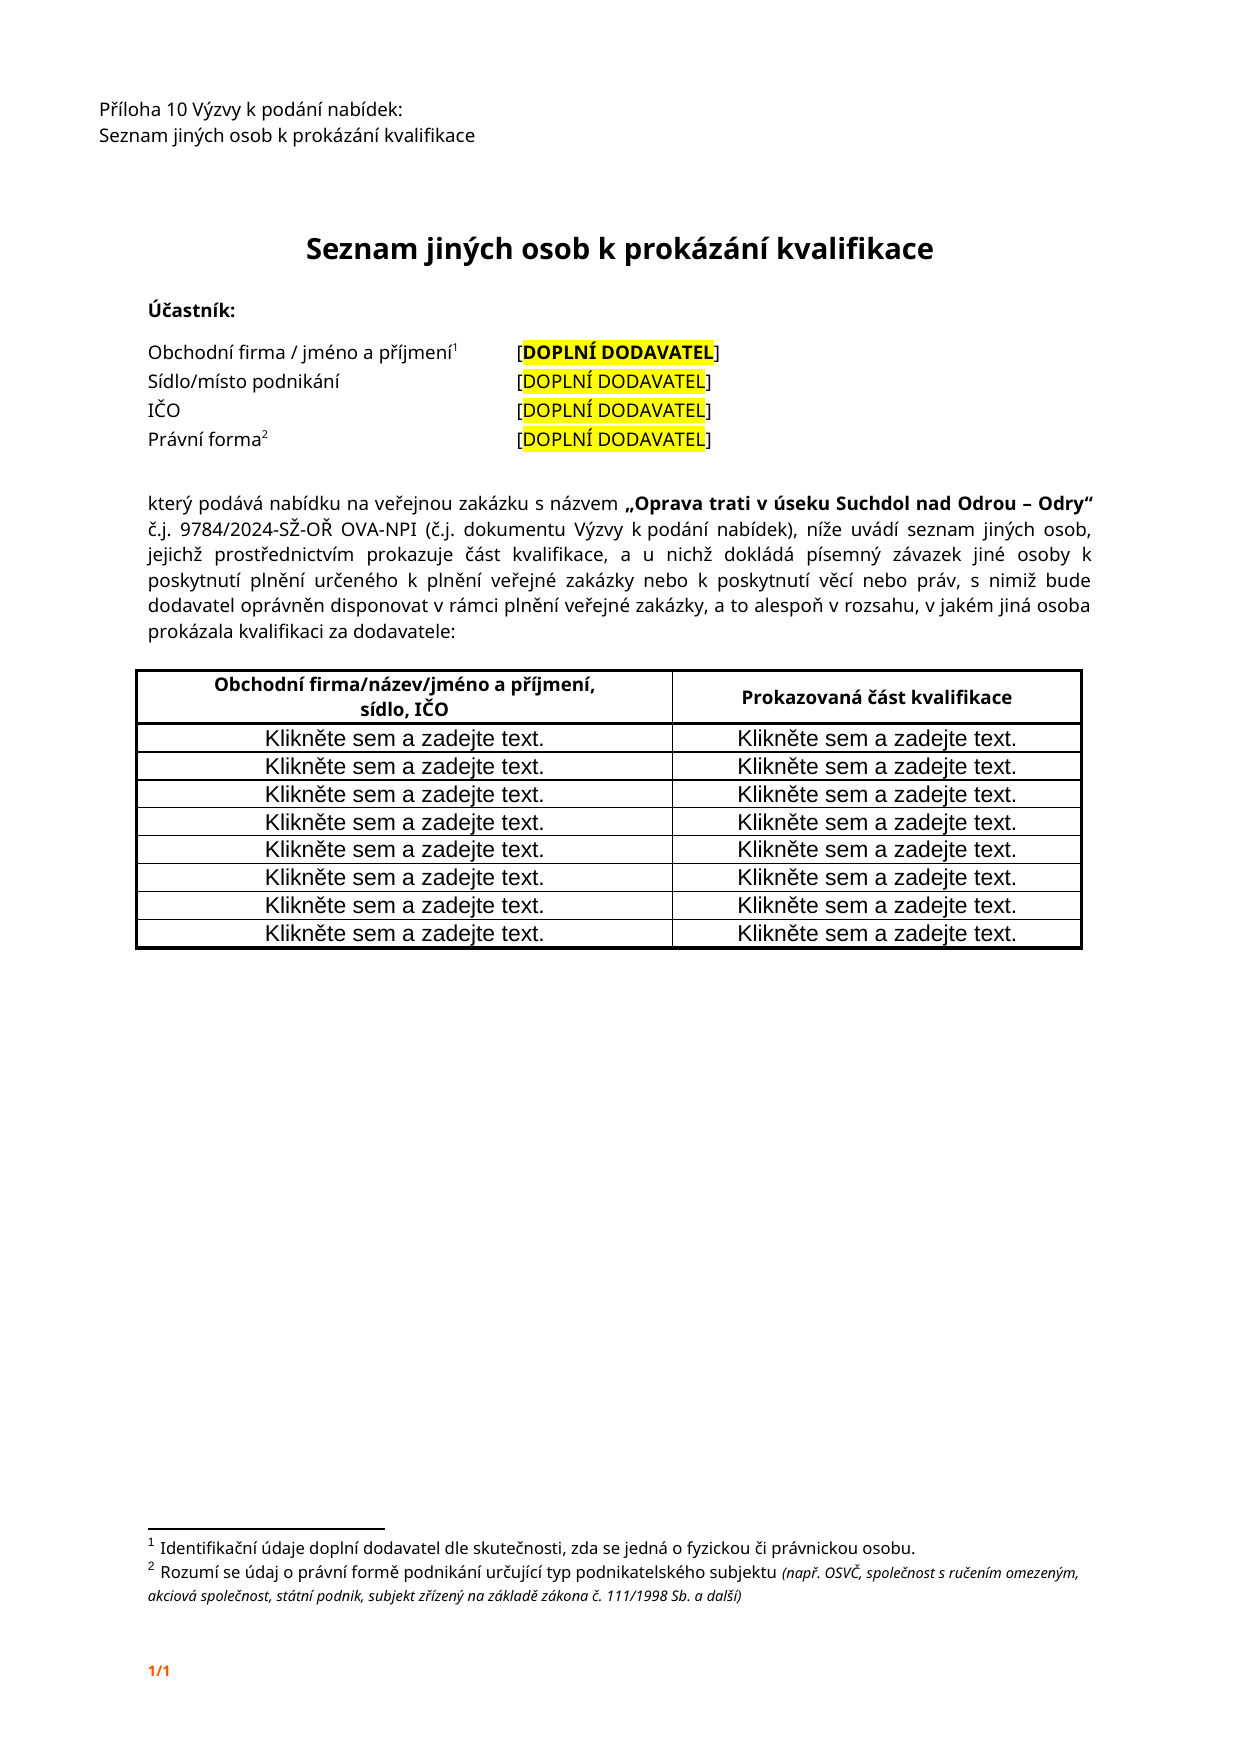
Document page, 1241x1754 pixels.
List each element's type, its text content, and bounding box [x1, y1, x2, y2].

table_header Prokazovaná část kvalifikace [673, 672, 1080, 722]
text IČO [148, 394, 1093, 423]
text Účastník: [148, 293, 1093, 324]
table_header Obchodní firma/název/jméno a příjmení, sídlo, IČO [138, 672, 672, 722]
text který podává nabídku na veřejnou zakázku s názvem „Oprava trati v úseku Suchdol nad Odrou – Odry“ č.j. 9784/2024-SŽ-OŘ OVA-NPI (č.j. dokumentu Výzvy k podání nabídek), níže uvádí seznam jiných osob, jejichž prostřednictvím prokazuje část kvalifikace, a u nichž dokládá písemný závazek jiné osoby k poskytnutí plnění určeného k plnění veřejné zakázky nebo k poskytnutí věcí nebo práv, s nimiž bude dodavatel oprávněn disponovat v rámci plnění veřejné zakázky, a to alespoň v rozsahu, v jakém jiná osoba prokázala kvalifikaci za dodavatele: [148, 490, 1093, 643]
text Právní forma [148, 423, 1093, 452]
text Obchodní firma / jméno a příjmení [148, 336, 1093, 365]
title Seznam jiných osob k prokázání kvalifikace [148, 228, 1093, 268]
text Sídlo/místo podnikání [DOPLNÍ DODAVATEL] [148, 365, 1093, 394]
